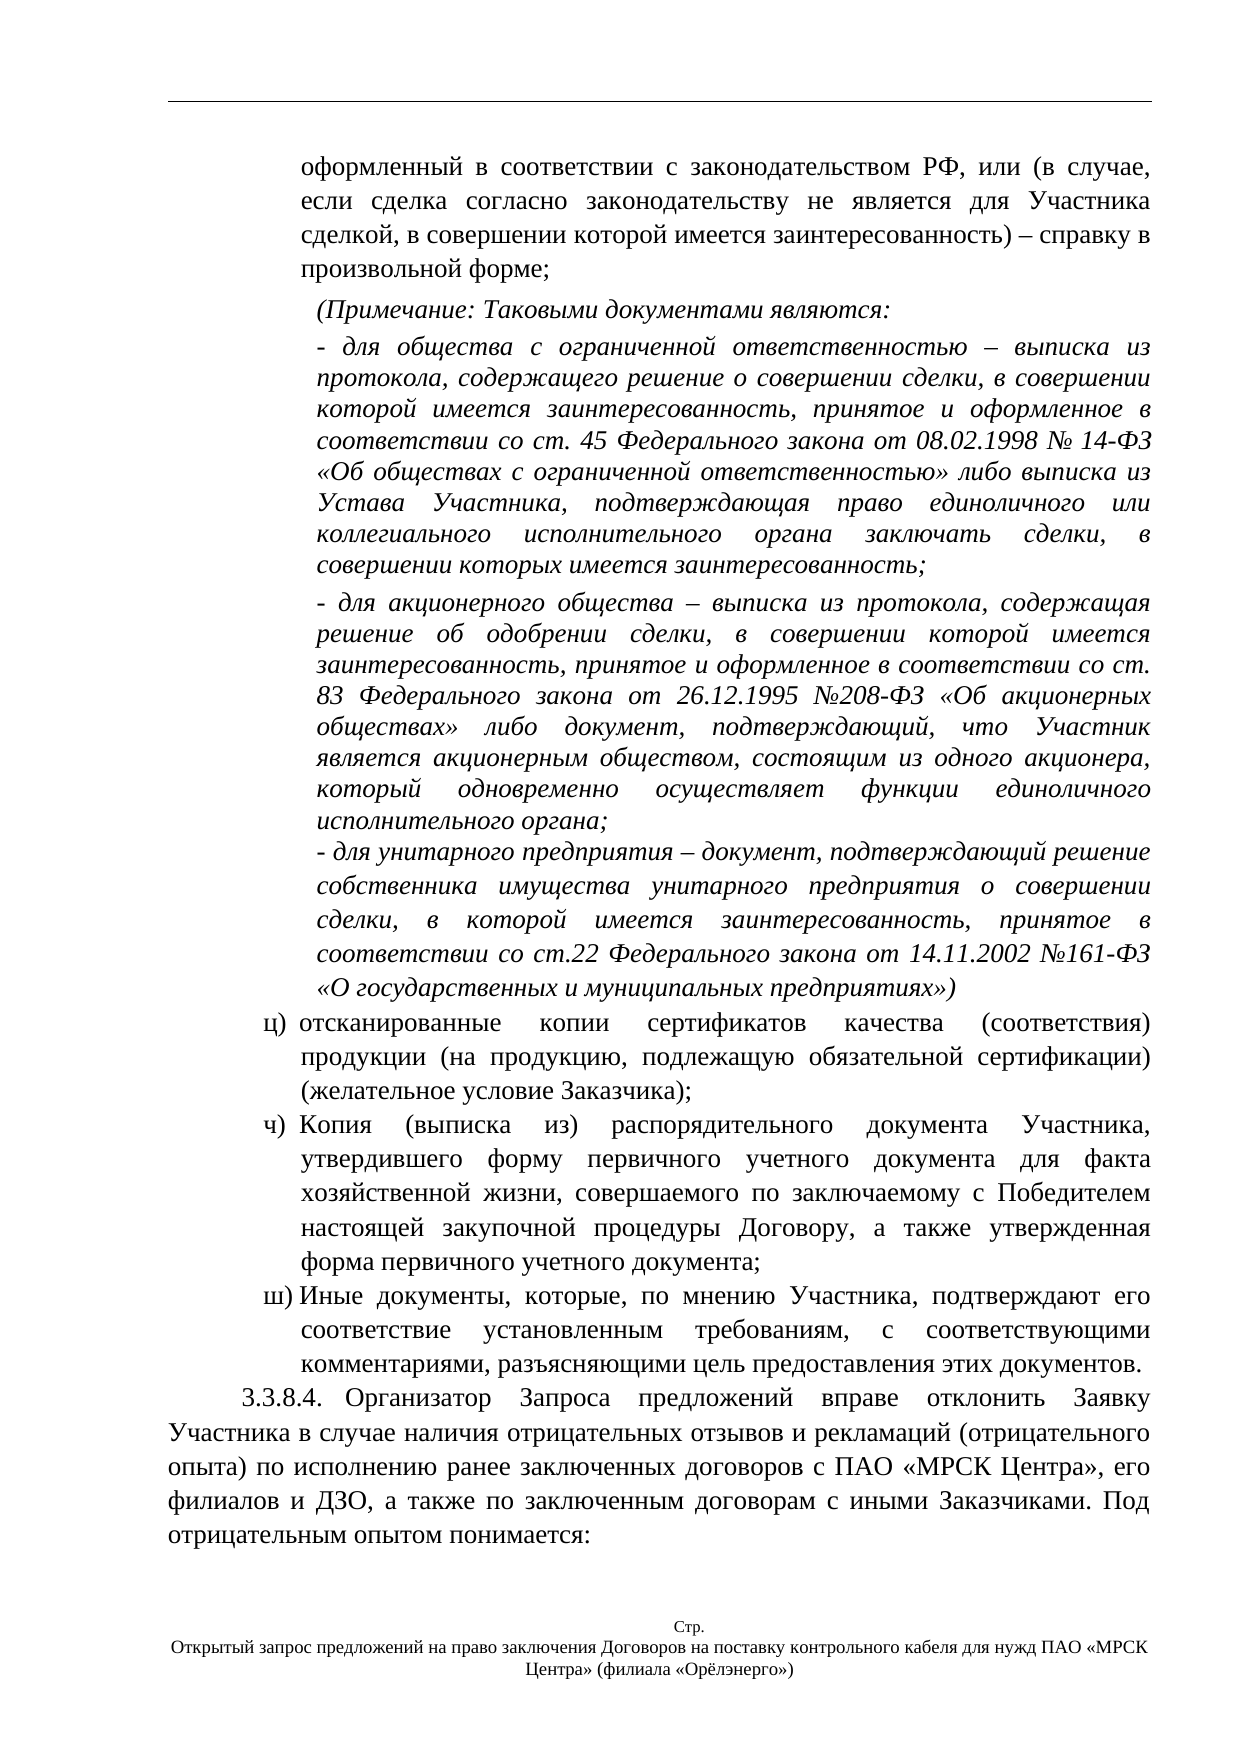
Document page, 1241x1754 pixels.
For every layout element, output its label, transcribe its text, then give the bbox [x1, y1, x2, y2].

list - для общества с ограниченной ответственностью – выписка из протокола, содержащего решение о совершении сделки, в совершении которой имеется заинтересованность, принятое и оформленное в соответствии со ст. 45 Федерального закона от 08.02.1998 № 14-ФЗ «Об обществах с ограниченной ответственностью» либо выписка из Устава Участника, подтверждающая право единоличного или коллегиального исполнительного органа заключать сделки, в совершении которых имеется заинтересованность; [316, 330, 1152, 579]
list отсканированные копии сертификатов качества (соответствия) продукции (на продукцию, подлежащую обязательной сертификации) (желательное условие Заказчика); [263, 1006, 1152, 1105]
list Копия (выписка из) распорядительного документа Участника, утвердившего форму первичного учетного документа для факта хозяйственной жизни, совершаемого по заключаемому с Победителем настоящей закупочной процедуры Договору, а также утвержденная форма первичного учетного документа; [263, 1108, 1152, 1276]
list (Примечание: Таковыми документами являются: [316, 293, 1152, 324]
list - для унитарного предприятия – документ, подтверждающий решение собственника имущества унитарного предприятия о совершении сделки, в которой имеется заинтересованность, принятое в соответствии со ст.22 Федерального закона от 14.11.2002 №161-ФЗ «О государственных и муниципальных предприятиях») [316, 835, 1152, 1003]
list Организатор Запроса предложений вправе отклонить Заявку Участника в случае наличия отрицательных отзывов и рекламаций (отрицательного опыта) по исполнению ранее заключенных договоров с ПАО «МРСК Центра», его филиалов и ДЗО, а также по заключенным договорам с иными Заказчиками. Под отрицательным опытом понимается: [168, 1382, 1152, 1549]
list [263, 150, 1152, 284]
list Иные документы, которые, по мнению Участника, подтверждают его соответствие установленным требованиям, с соответствующими комментариями, разъясняющими цель предоставления этих документов. [263, 1279, 1152, 1378]
list - для акционерного общества – выписка из протокола, содержащая решение об одобрении сделки, в совершении которой имеется заинтересованность, принятое и оформленное в соответствии со ст. 83 Федерального закона от 26.12.1995 №208-ФЗ «Об акционерных обществах» либо документ, подтверждающий, что Участник является акционерным обществом, состоящим из одного акционера, который одновременно осуществляет функции единоличного исполнительного органа; [316, 586, 1152, 835]
